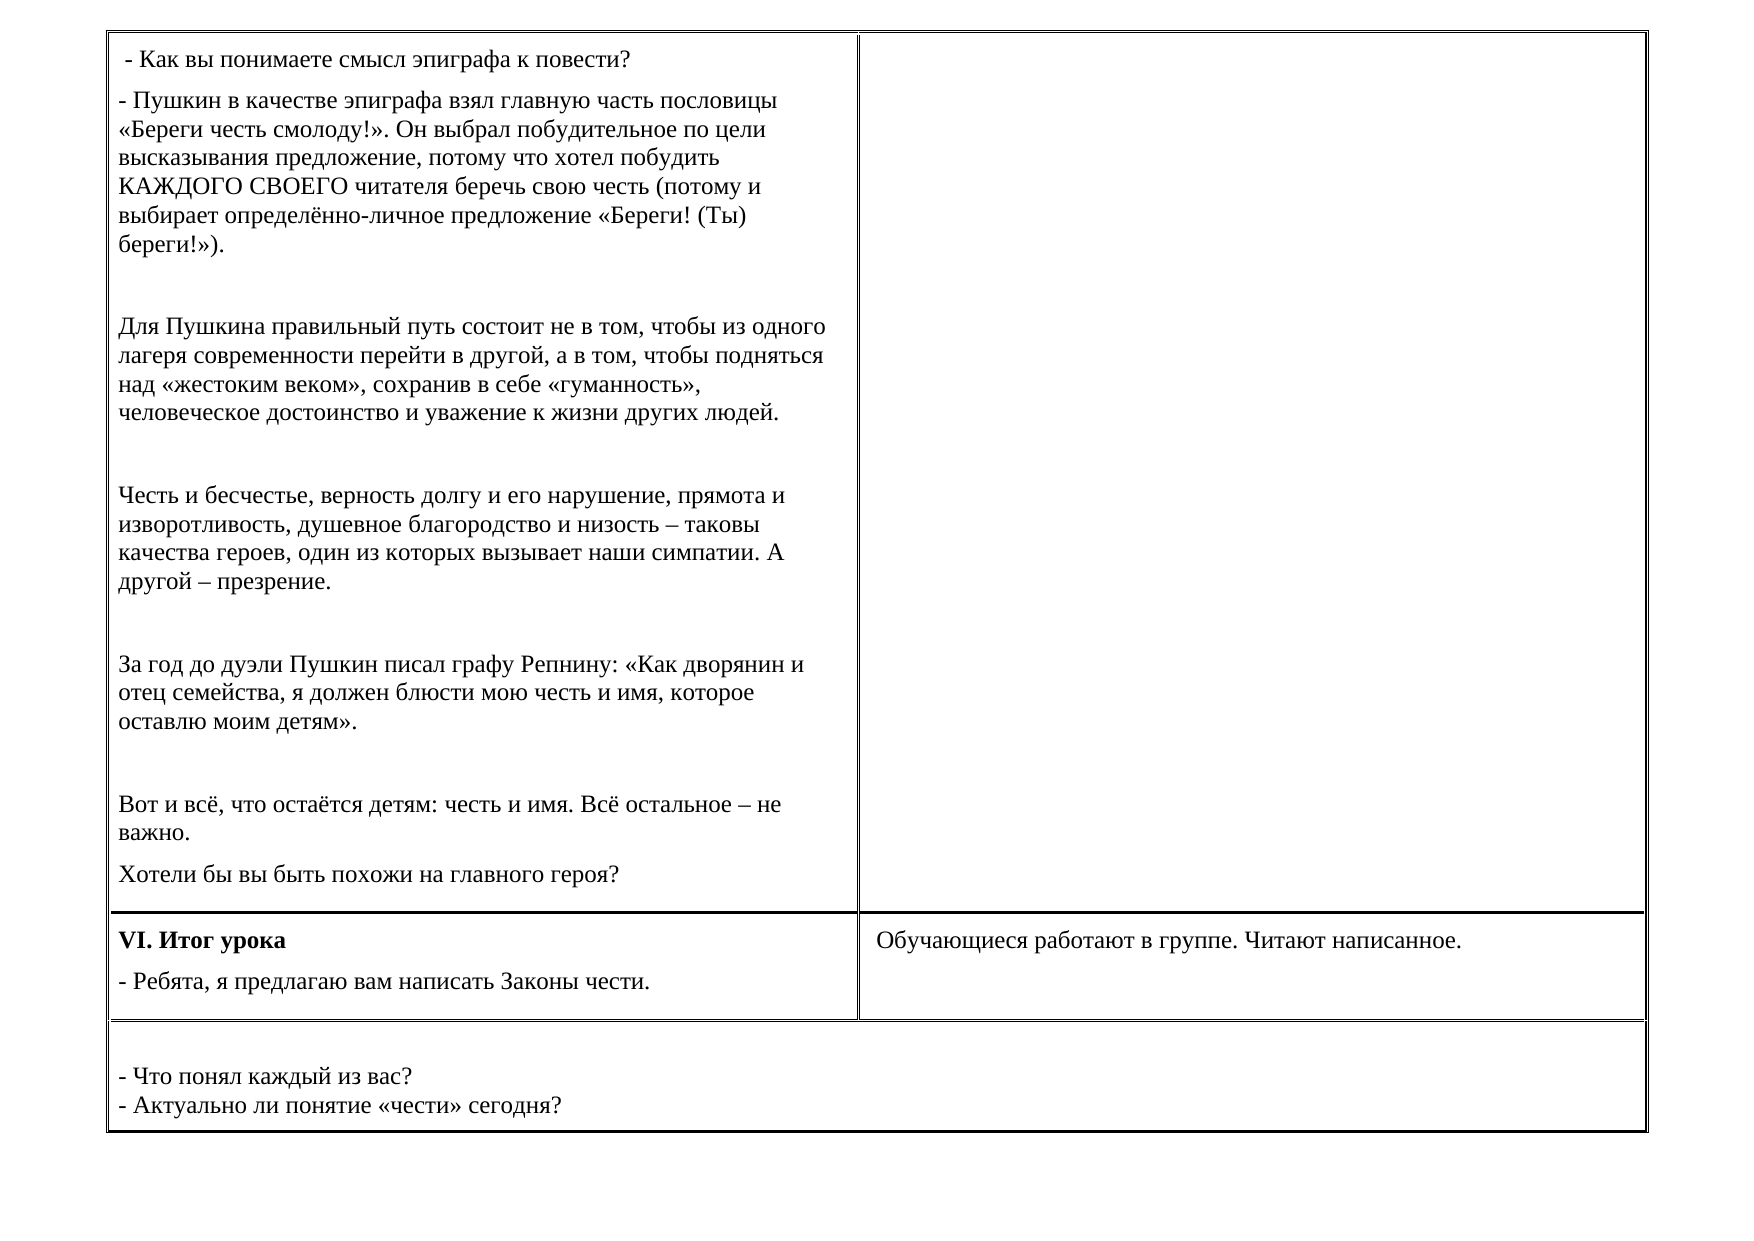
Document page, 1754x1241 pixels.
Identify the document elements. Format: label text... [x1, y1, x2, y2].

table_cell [859, 33, 1645, 911]
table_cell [109, 33, 859, 911]
table_cell VI. Итог урока - Ребята, я предлагаю вам написать Законы чести. [109, 911, 857, 1018]
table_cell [109, 1019, 1646, 1130]
table_cell Обучающиеся работают в группе. Читают написанное. [860, 911, 1645, 1018]
